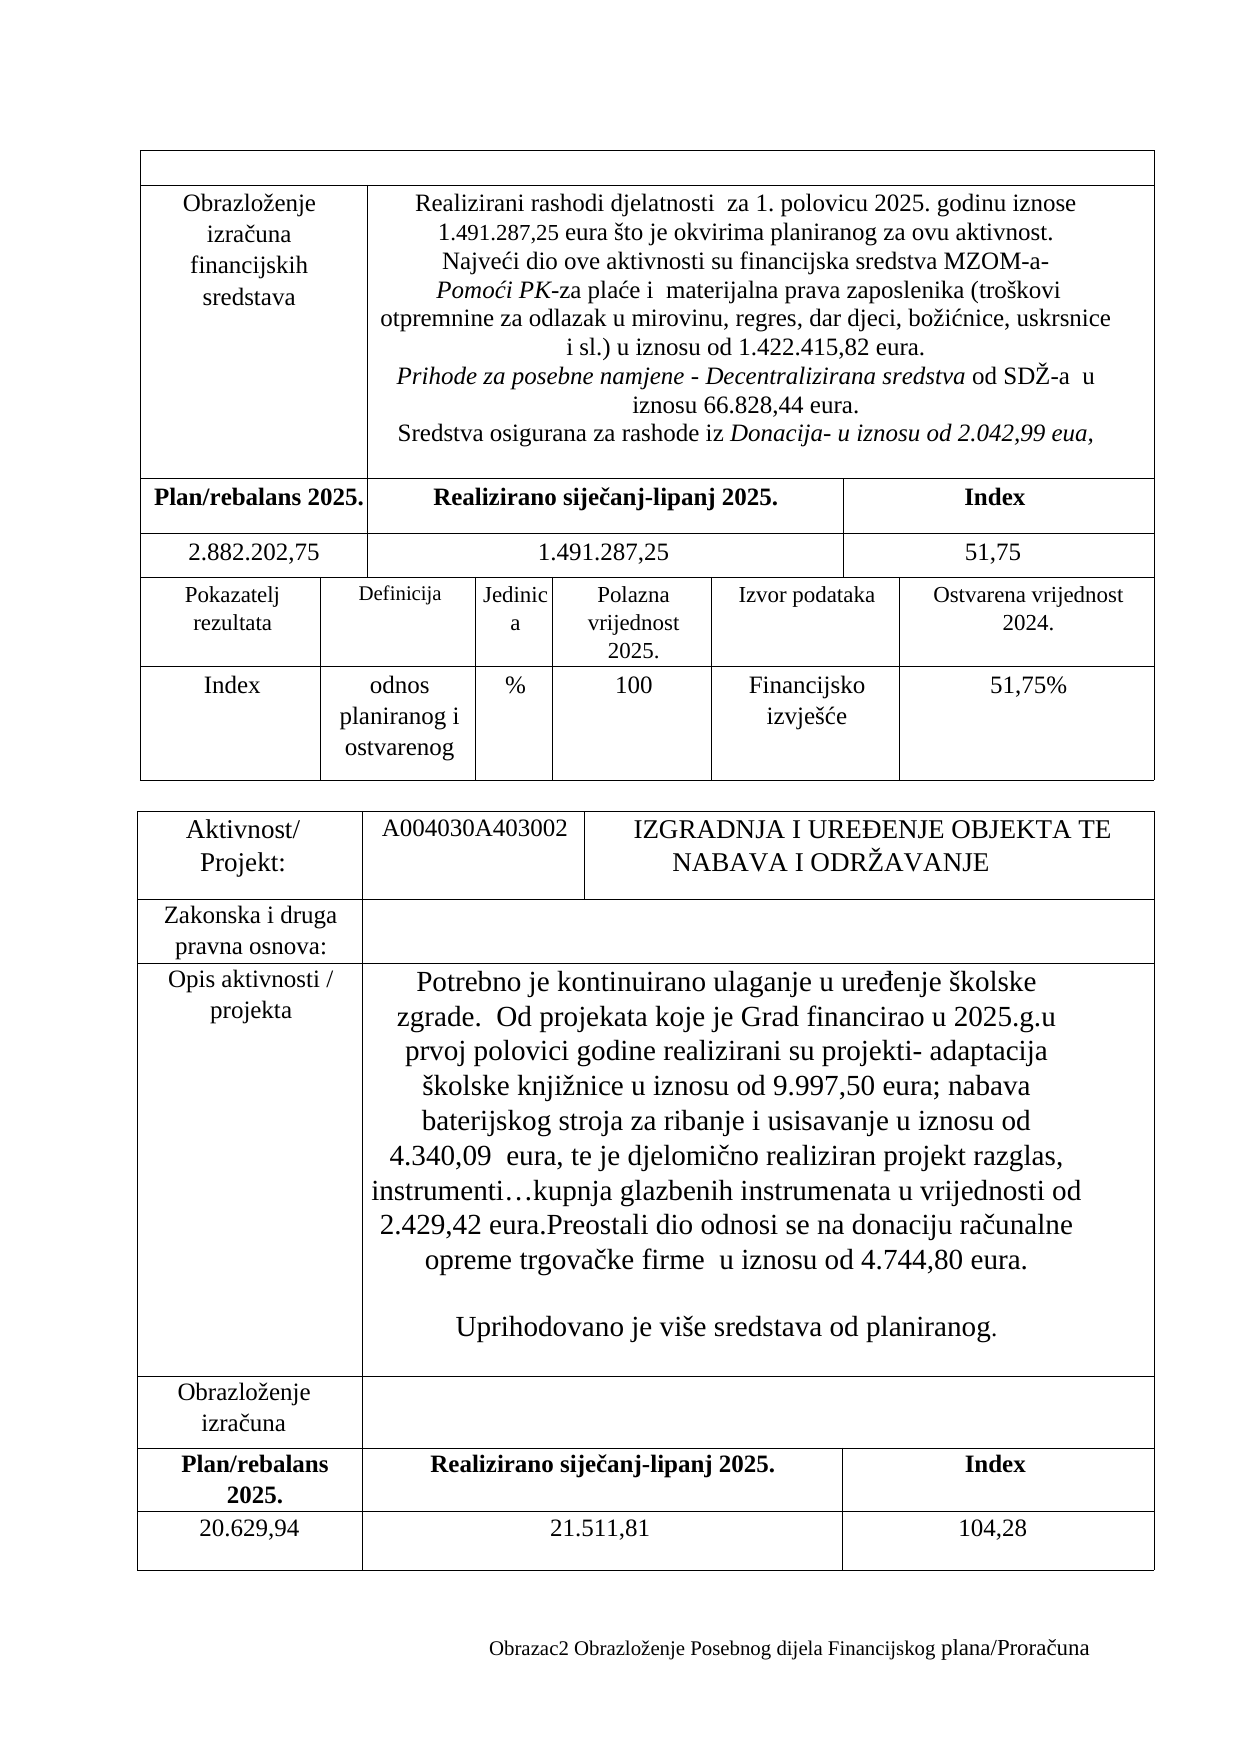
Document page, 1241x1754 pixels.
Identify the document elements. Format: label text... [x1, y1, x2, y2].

table_cell Jedinica [476, 578, 552, 666]
table_cell Pokazatelj rezultata [141, 578, 320, 666]
table_header Aktivnost/ Projekt: [138, 812, 362, 899]
table_cell Potrebno je kontinuirano ulaganje u uređenje školske zgrade. Od projekata koje je Grad financirao u 2025.g.u prvoj polovici godine realizirani su projekti- adaptacija školske knjižnice u iznosu od 9.997,50 eura; nabava baterijskog stroja za ribanje i usisavanje u iznosu od 4.340,09 eura, te je djelomično realiziran projekt razglas, instrumenti…kupnja glazbenih instrumenata u vrijednosti od 2.429,42 eura.Preostali dio odnosi se na donaciju računalne opreme trgovačke firme u iznosu od 4.744,80 eura. Uprihodovano je više sredstava od planiranog. [363, 964, 1154, 1376]
table_cell Polazna vrijednost 2025. [553, 578, 711, 666]
table_cell 20.629,94 [138, 1512, 362, 1570]
table_cell Index [141, 667, 320, 780]
table_cell Obrazloženje izračuna financijskih sredstava [141, 186, 367, 478]
table_cell [363, 900, 1154, 962]
table_header A004030A403002 [363, 812, 584, 899]
table_cell 2.882.202,75 [141, 534, 367, 577]
table_cell Index [843, 1449, 1154, 1511]
table_cell 104,28 [843, 1512, 1154, 1570]
table_cell Plan/rebalans 2025. [141, 479, 367, 533]
table_cell Realizirani rashodi djelatnosti za 1. polovicu 2025. godinu iznose 1.491.287,25 eura što je okvirima planiranog za ovu aktivnost. Najveći dio ove aktivnosti su financijska sredstva MZOM-a- Pomoći PK-za plaće i materijalna prava zaposlenika (troškovi otpremnine za odlazak u mirovinu, regres, dar djeci, božićnice, uskrsnice i sl.) u iznosu od 1.422.415,82 eura. Prihode za posebne namjene - Decentralizirana sredstva od SDŽ-a u iznosu 66.828,44 eura. Sredstva osigurana za rashode iz Donacija- u iznosu od 2.042,99 eua, [368, 186, 1154, 478]
table_cell 100 [553, 667, 711, 780]
table_cell Opis aktivnosti / projekta [138, 964, 362, 1376]
table_cell Realizirano siječanj-lipanj 2025. [363, 1449, 842, 1511]
table_cell Financijsko izvješće [712, 667, 899, 780]
table_cell odnos planiranog i ostvarenog [321, 667, 475, 780]
table_cell Obrazloženje izračuna [138, 1377, 362, 1448]
table_cell [363, 1377, 1154, 1448]
table_cell Izvor podataka [712, 578, 899, 666]
table_header IZGRADNJA I UREĐENJE OBJEKTA TE NABAVA I ODRŽAVANJE [585, 812, 1154, 899]
table_cell 1.491.287,25 [368, 534, 843, 577]
table_cell 51,75 [844, 534, 1154, 577]
table_cell Realizirano siječanj-lipanj 2025. [368, 479, 843, 533]
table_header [141, 151, 1154, 185]
table_cell Plan/rebalans 2025. [138, 1449, 362, 1511]
table_cell Ostvarena vrijednost 2024. [900, 578, 1154, 666]
table_cell 51,75% [900, 667, 1154, 780]
table_cell Definicija [321, 578, 475, 666]
table_cell Index [844, 479, 1154, 533]
table_cell % [476, 667, 552, 780]
table_cell Zakonska i druga pravna osnova: [138, 900, 362, 962]
table_cell 21.511,81 [363, 1512, 842, 1570]
